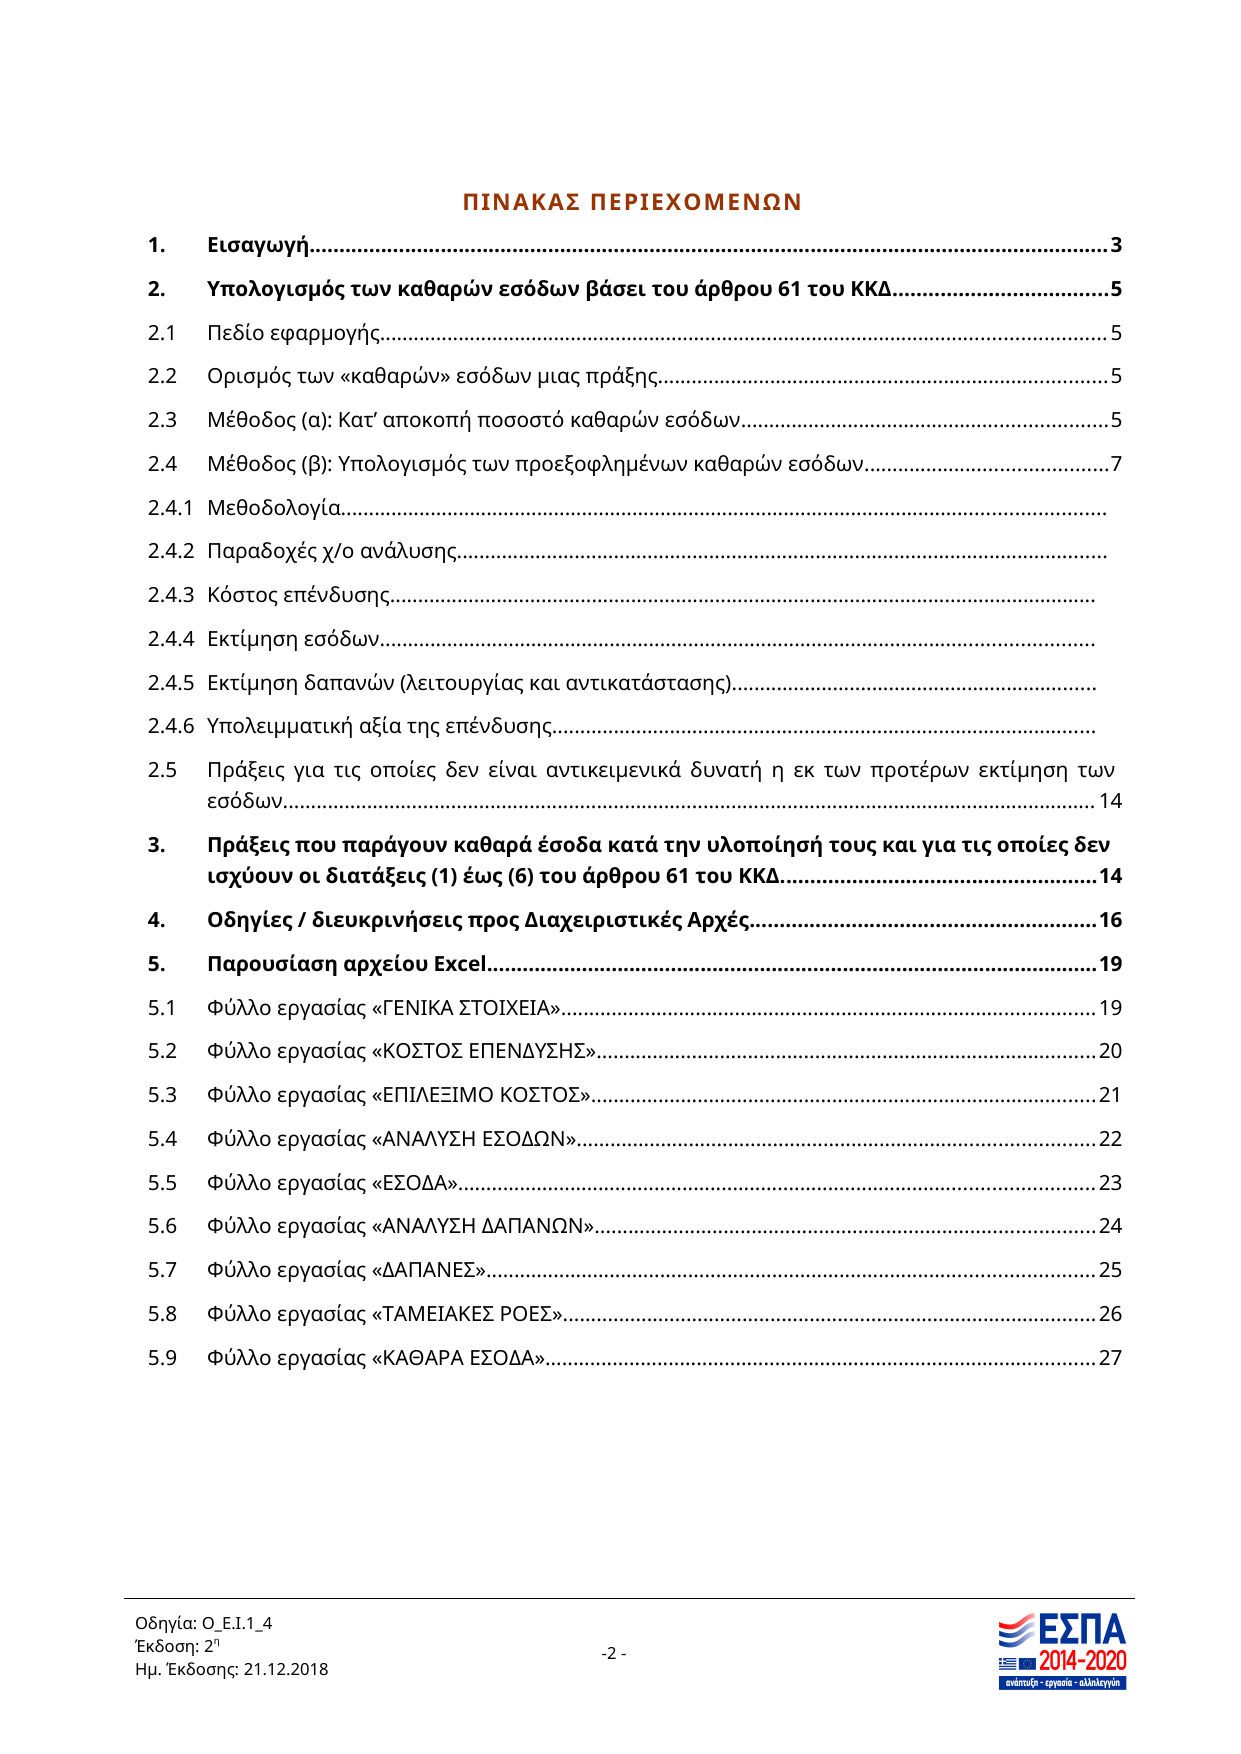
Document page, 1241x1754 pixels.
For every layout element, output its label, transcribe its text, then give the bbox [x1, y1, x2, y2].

text 2.2 Ορισμός των «καθαρών» εσόδων μιας πράξης 5 [148, 361, 1116, 390]
text 2.4.5 Εκτίμηση δαπανών (λειτουργίας και αντικατάστασης) 12 [148, 668, 1087, 696]
text 2.1 Πεδίο εφαρμογής 5 [148, 318, 1116, 346]
text 5.2 Φύλλο εργασίας «ΚΟΣΤΟΣ ΕΠΕΝΔΥΣΗΣ» 20 [148, 1036, 1116, 1065]
text 3. Πράξεις που παράγουν καθαρά έσοδα κατά την υλοποίησή τους και για τις οποίες δεν ισχύουν οι διατάξεις (1) έως (6) του άρθρου 61 του ΚΚΔ. 14 [148, 830, 1116, 890]
text 2.4.1 Μεθοδολογία 7 [148, 493, 1087, 521]
text 5.5 Φύλλο εργασίας «ΕΣΟΔΑ» 23 [148, 1168, 1116, 1196]
text 2.4.4 Εκτίμηση εσόδων 11 [148, 624, 1087, 652]
text 1. Εισαγωγή 3 [148, 230, 1116, 258]
text 2.4.3 Κόστος επένδυσης 10 [148, 580, 1087, 608]
text 2.4.2 Παραδοχές χ/ο ανάλυσης 9 [148, 536, 1087, 565]
text 5.6 Φύλλο εργασίας «ΑΝΑΛΥΣΗ ΔΑΠΑΝΩΝ» 24 [148, 1211, 1116, 1240]
text 5.3 Φύλλο εργασίας «ΕΠΙΛΕΞΙΜΟ ΚΟΣΤΟΣ» 21 [148, 1080, 1116, 1108]
text 2.3 Μέθοδος (α): Κατ’ αποκοπή ποσοστό καθαρών εσόδων 5 [148, 405, 1116, 433]
text 4. Οδηγίες / διευκρινήσεις προς Διαχειριστικές Αρχές 16 [148, 905, 1116, 933]
text 2. Υπολογισμός των καθαρών εσόδων βάσει του άρθρου 61 του ΚΚΔ 5 [148, 274, 1116, 302]
text 5.9 Φύλλο εργασίας «ΚΑΘΑΡΑ ΕΣΟΔΑ» 27 [148, 1343, 1116, 1371]
text 5. Παρουσίαση αρχείου Excel 19 [148, 949, 1116, 977]
text 2.5 Πράξεις για τις οποίες δεν είναι αντικειμενικά δυνατή η εκ των προτέρων εκτίμηση των εσόδων 14 [148, 755, 1116, 815]
text 5.4 Φύλλο εργασίας «ΑΝΑΛΥΣΗ ΕΣΟΔΩΝ» 22 [148, 1124, 1116, 1152]
subtitle ΠΙΝΑΚΑΣ ΠΕΡΙΕΧΟΜΕΝΩΝ [148, 186, 1116, 218]
text 2.4 Μέθοδος (β): Υπολογισμός των προεξοφλημένων καθαρών εσόδων 7 [148, 449, 1116, 477]
text 5.7 Φύλλο εργασίας «ΔΑΠΑΝΕΣ» 25 [148, 1255, 1116, 1283]
picture [995, 1611, 1130, 1692]
text 5.8 Φύλλο εργασίας «ΤΑΜΕΙΑΚΕΣ ΡΟΕΣ» 26 [148, 1299, 1116, 1327]
text 2.4.6 Υπολειμματική αξία της επένδυσης 13 [148, 711, 1087, 740]
text 5.1 Φύλλο εργασίας «ΓΕΝΙΚΑ ΣΤΟΙΧΕΙΑ» 19 [148, 993, 1116, 1021]
